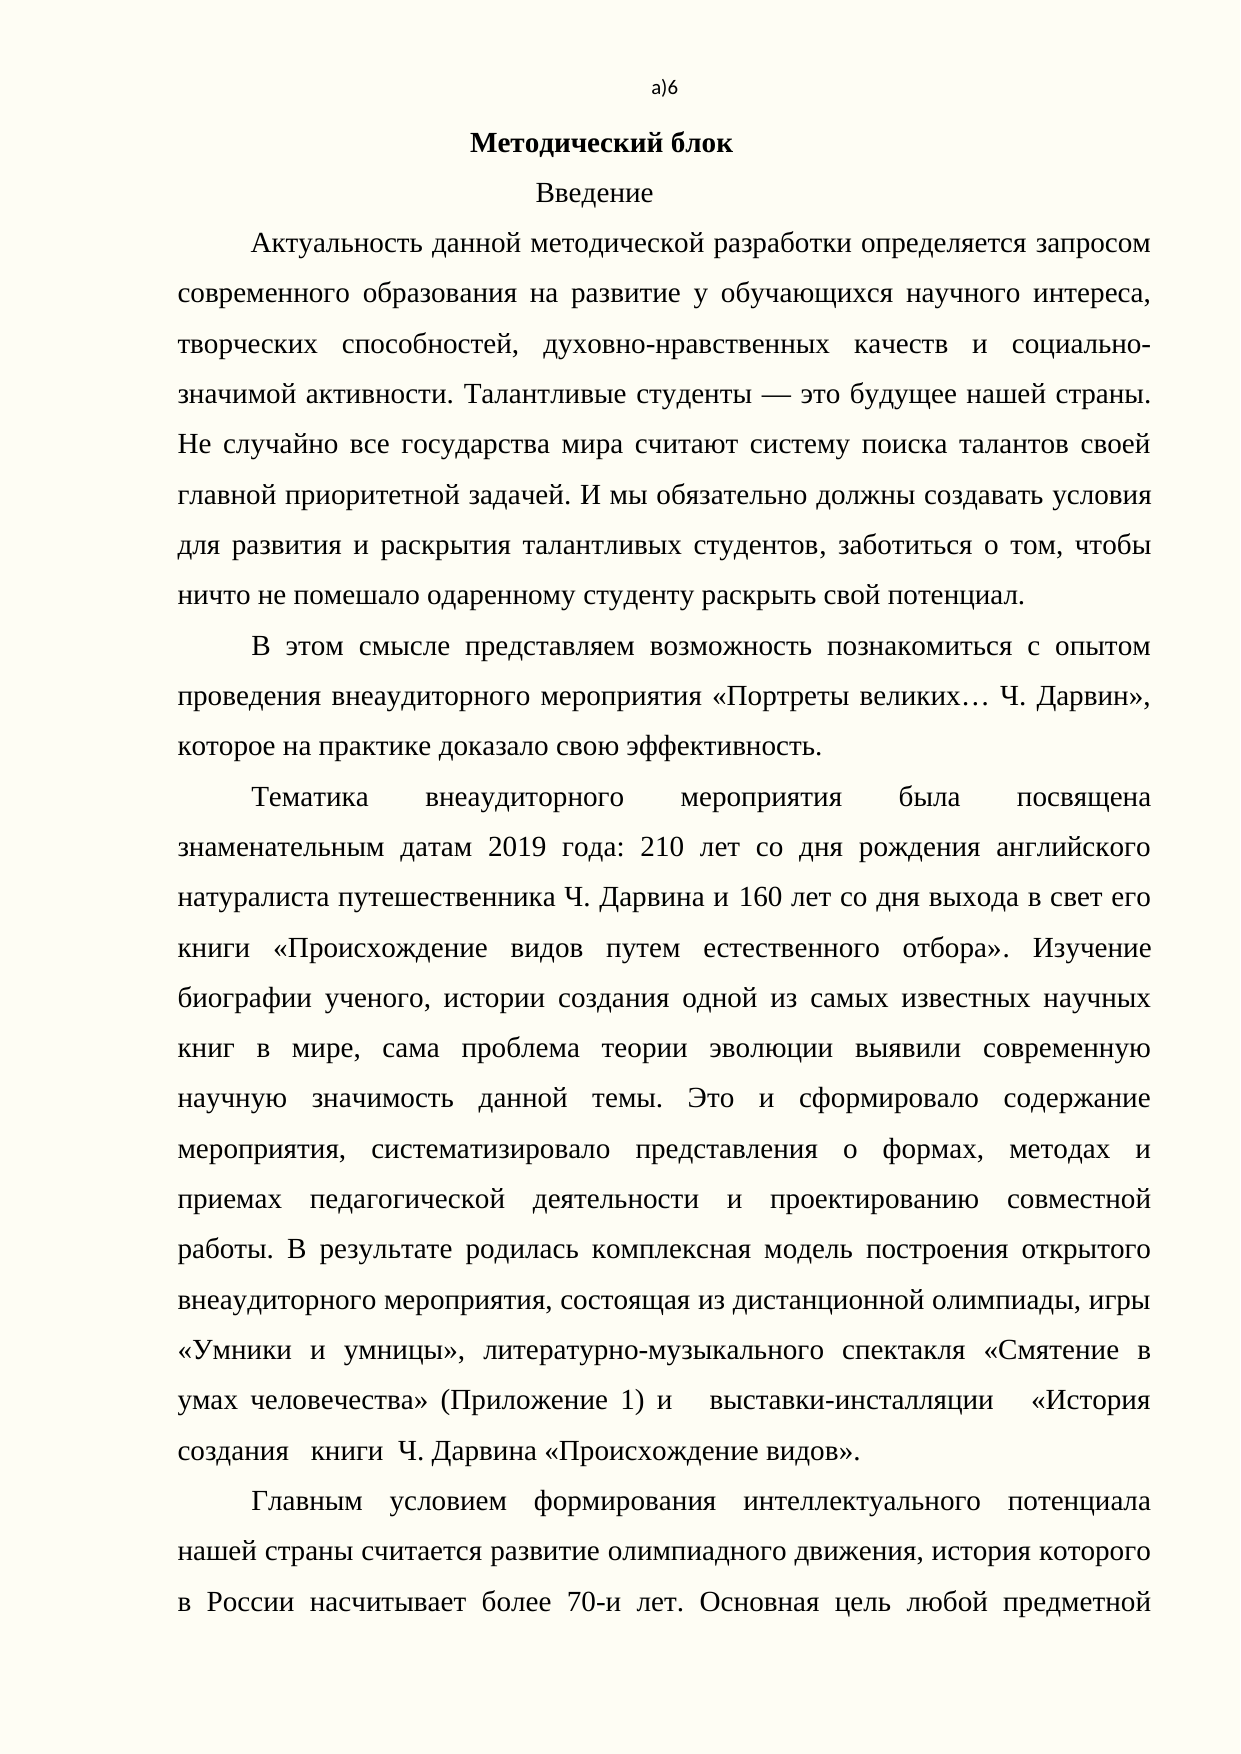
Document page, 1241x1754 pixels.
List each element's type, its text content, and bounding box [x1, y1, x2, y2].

text Актуальность данной методической разработки определяется запросом современного образования на развитие у обучающихся научного интереса, творческих способностей, духовно-нравственных качеств и социально-значимой активности. Талантливые студенты — это будущее нашей страны. Не случайно все государства мира считают систему поиска талантов своей главной приоритетной задачей. И мы обязательно должны создавать условия для развития и раскрытия талантливых студентов, заботиться о том, чтобы ничто не помешало одаренному студенту раскрыть свой потенциал. [177, 225, 1152, 611]
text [177, 1483, 1152, 1617]
text Тематика внеаудиторного мероприятия была посвящена знаменательным датам 2019 года: 210 лет со дня рождения английского натуралиста путешественника Ч. Дарвина и 160 лет со дня выхода в свет его книги «Происхождение видов путем естественного отбора». Изучение биографии ученого, истории создания одной из самых известных научных книг в мире, сама проблема теории эволюции выявили современную научную значимость данной темы. Это и сформировало содержание мероприятия, систематизировало представления о формах, методах и приемах педагогической деятельности и проектированию совместной работы. В результате родилась комплексная модель построения открытого внеаудиторного мероприятия, состоящая из дистанционной олимпиады, игры «Умники и умницы», литературно-музыкального спектакля «Смятение в умах человечества» (Приложение 1) и выставки-инсталляции «История создания книги Ч. Дарвина «Происхождение видов». [177, 779, 1152, 1466]
text Методический блок [177, 125, 1152, 158]
text Введение [177, 175, 1152, 208]
text В этом смысле представляем возможность познакомиться с опытом проведения внеаудиторного мероприятия «Портреты великих… Ч. Дарвин», которое на практике доказало свою эффективность. [177, 628, 1152, 762]
